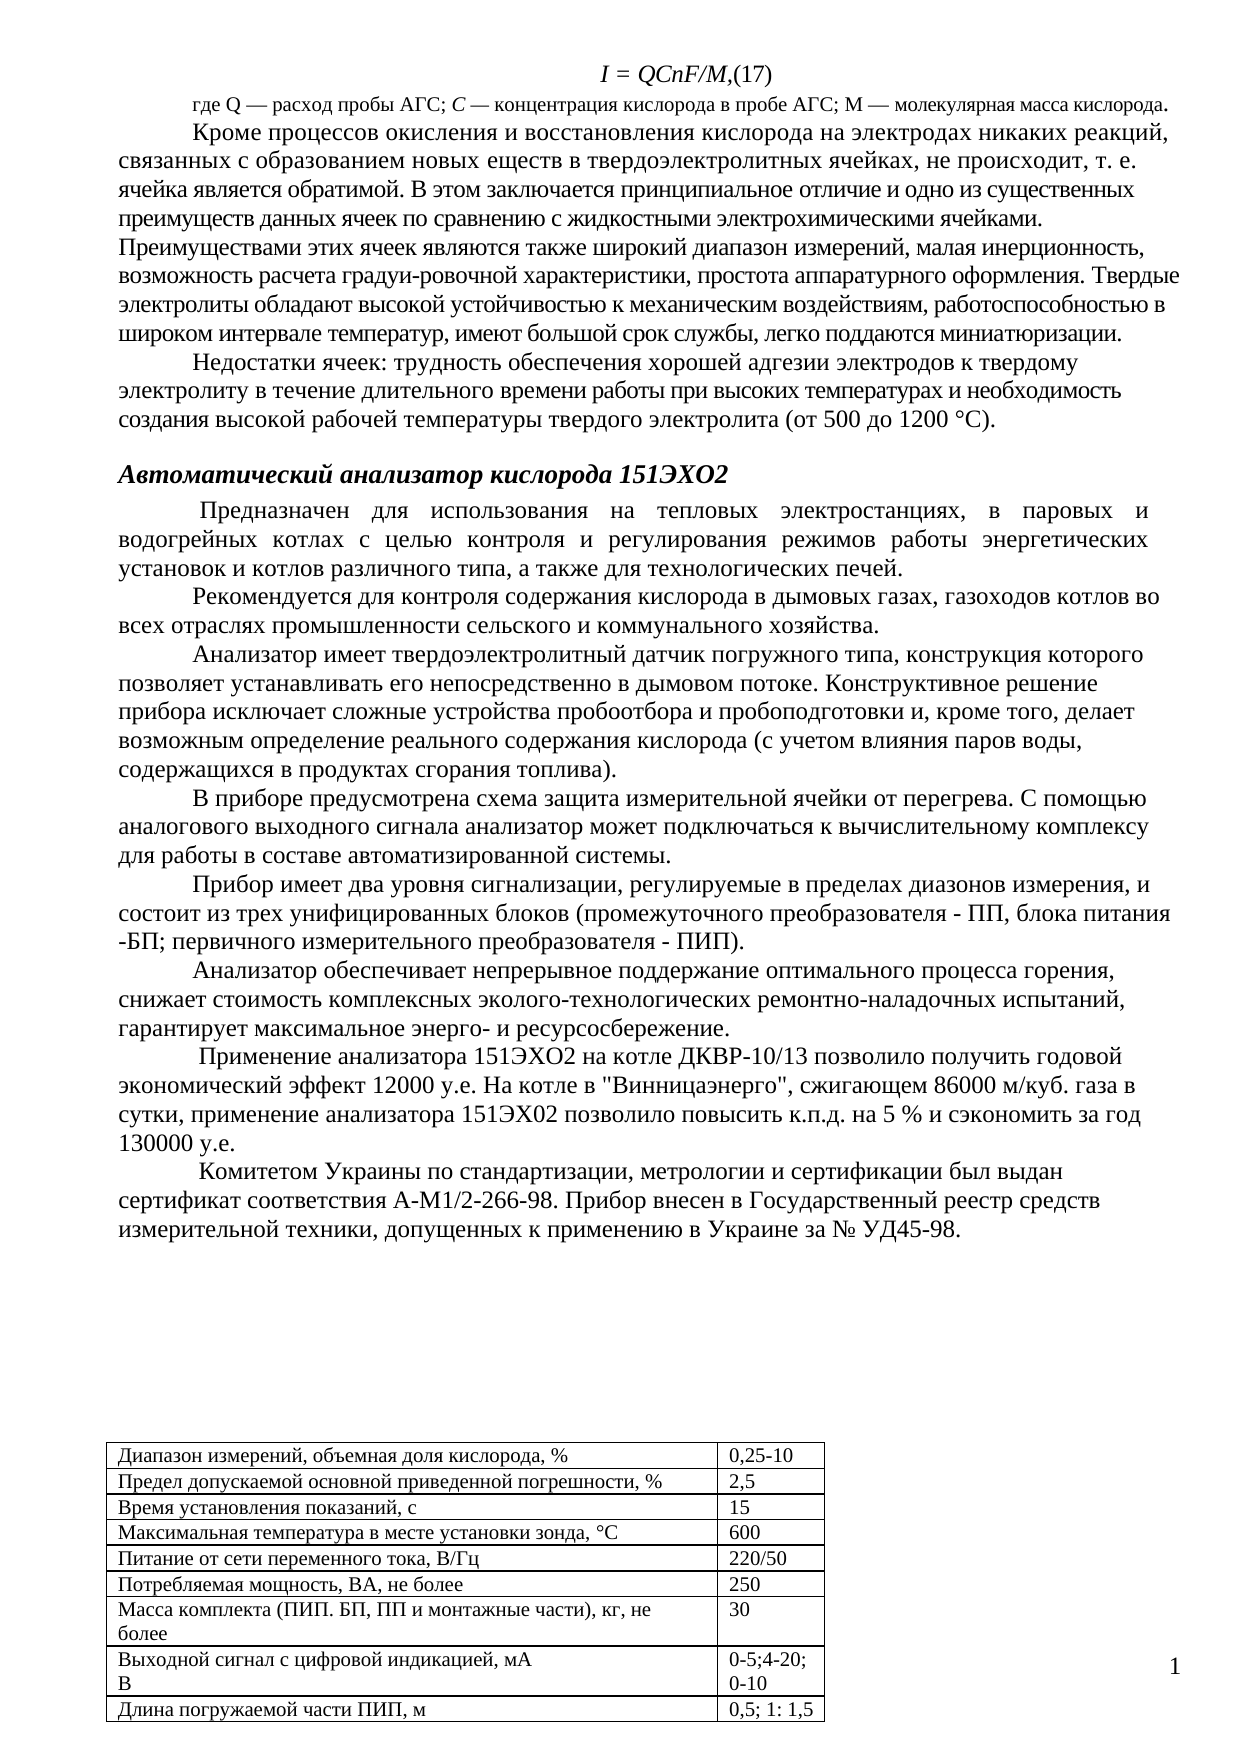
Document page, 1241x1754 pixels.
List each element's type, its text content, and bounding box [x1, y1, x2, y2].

table_cell Выходной сигнал с цифровой индикацией, мА В [107, 1647, 717, 1695]
text Анализатор обеспечивает непрерывное поддержание оптимального процесса горения, снижает стоимость комплексных эколого-технологических ремонтно-наладочных испытаний, гарантирует максимальное энерго- и ресурсосбережение. [118, 955, 1181, 1041]
text Применение анализатора 151ЭХО2 на котле ДКВР-10/13 позволило получить годовой экономический эффект 12000 у.е. На котле в "Винницаэнерго", сжигающем 86000 м/куб. газа в сутки, применение анализатора 151ЭХ02 позволило повысить к.п.д. на 5 % и сэкономить за год 130000 у.е. [118, 1041, 1181, 1156]
table_cell 2,5 [718, 1469, 824, 1493]
table_cell 30 [718, 1597, 824, 1645]
table_cell Длина погружаемой части ПИП, м [107, 1697, 717, 1721]
table_cell Максимальная температура в месте установки зонда, °С [107, 1520, 717, 1544]
table_header Диапазон измерений, объемная доля кислорода, % [107, 1443, 717, 1467]
table_cell Питание от сети переменного тока, В/Гц [107, 1546, 717, 1570]
text Анализатор имеет твердоэлектролитный датчик погружного типа, конструкция которого позволяет устанавливать его непосредственно в дымовом потоке. Конструктивное решение прибора исключает сложные устройства пробоотбора и пробоподготовки и, кроме того, делает возможным определение реального содержания кислорода (с учетом влияния паров воды, содержащихся в продуктах сгорания топлива). [118, 639, 1181, 783]
text где Q — расход пробы АГС; С — концентрация кислорода в пробе АГС; М — молекулярная масса кислорода. [118, 88, 1181, 117]
table_cell Время установления показаний, с [107, 1495, 717, 1519]
text Прибор имеет два уровня сигнализации, регулируемые в пределах диазонов измерения, и состоит из трех унифицированных блоков (промежуточного преобразователя - ПП, блока питания -БП; первичного измерительного преобразователя - ПИП). [118, 869, 1181, 955]
table_cell 600 [718, 1520, 824, 1544]
table_cell Масса комплекта (ПИП. БП, ПП и монтажные части), кг, не более [107, 1597, 717, 1645]
table_cell 0,5; 1: 1,5 [718, 1697, 824, 1721]
text Рекомендуется для контроля содержания кислорода в дымовых газах, газоходов котлов во всех отраслях промышленности сельского и коммунального хозяйства. [118, 581, 1181, 639]
table_cell 220/50 [718, 1546, 824, 1570]
table_cell Потребляемая мощность, ВА, не более [107, 1572, 717, 1596]
text В приборе предусмотрена схема защита измерительной ячейки от перегрева. С помощью аналогового выходного сигнала анализатор может подключаться к вычислительному комплексу для работы в составе автоматизированной системы. [118, 783, 1181, 869]
table_header 0,25-10 [718, 1443, 824, 1467]
text Предназначен для использования на тепловых электростанциях, в паровых и водогрейных котлах с целью контроля и регулирования режимов работы энергетических установок и котлов различного типа, а также для технологических печей. [118, 495, 1150, 581]
table_cell 250 [718, 1572, 824, 1596]
text Недостатки ячеек: трудность обеспечения хорошей адгезии электродов к твердому электролиту в течение длительного времени работы при высоких температурах и необходимость создания высокой рабочей температуры твердого электролита (от 500 до 1200 °С). [118, 347, 1181, 433]
table_cell 0-5;4-20; 0-10 [718, 1647, 824, 1695]
table_cell 15 [718, 1495, 824, 1519]
table_cell Предел допускаемой основной приведенной погрешности, % [107, 1469, 717, 1493]
subtitle Автоматический анализатор кислорода 151ЭХО2 [118, 458, 1181, 489]
text Кроме процессов окисления и восстановления кислорода на электродах никаких реакций, связанных с образованием новых еществ в твердоэлектролитных ячейках, не происходит, т. е. ячейка является обратимой. В этом заключается принципиальное отличие и одно из существенных преимуществ данных ячеек по сравнению с жидкостными электрохимическими ячейками. Преимуществами этих ячеек являются также широкий диапазон измерений, малая инерционность, возможность расчета градуи-ровочной характеристики, простота аппаратурного оформления. Твердые электролиты обладают высокой устойчивостью к механическим воздействиям, работоспособностью в широком интервале температур, имеют большой срок службы, легко поддаются миниатюризации. [118, 117, 1181, 347]
text I = QCnF/M,(17) [118, 59, 1181, 88]
text Комитетом Украины по стандартизации, метрологии и сертификации был выдан сертификат соответствия А-М1/2-266-98. Прибор внесен в Государственный реестр средств измерительной техники, допущенных к применению в Украине за № УД45-98. [118, 1156, 1181, 1243]
